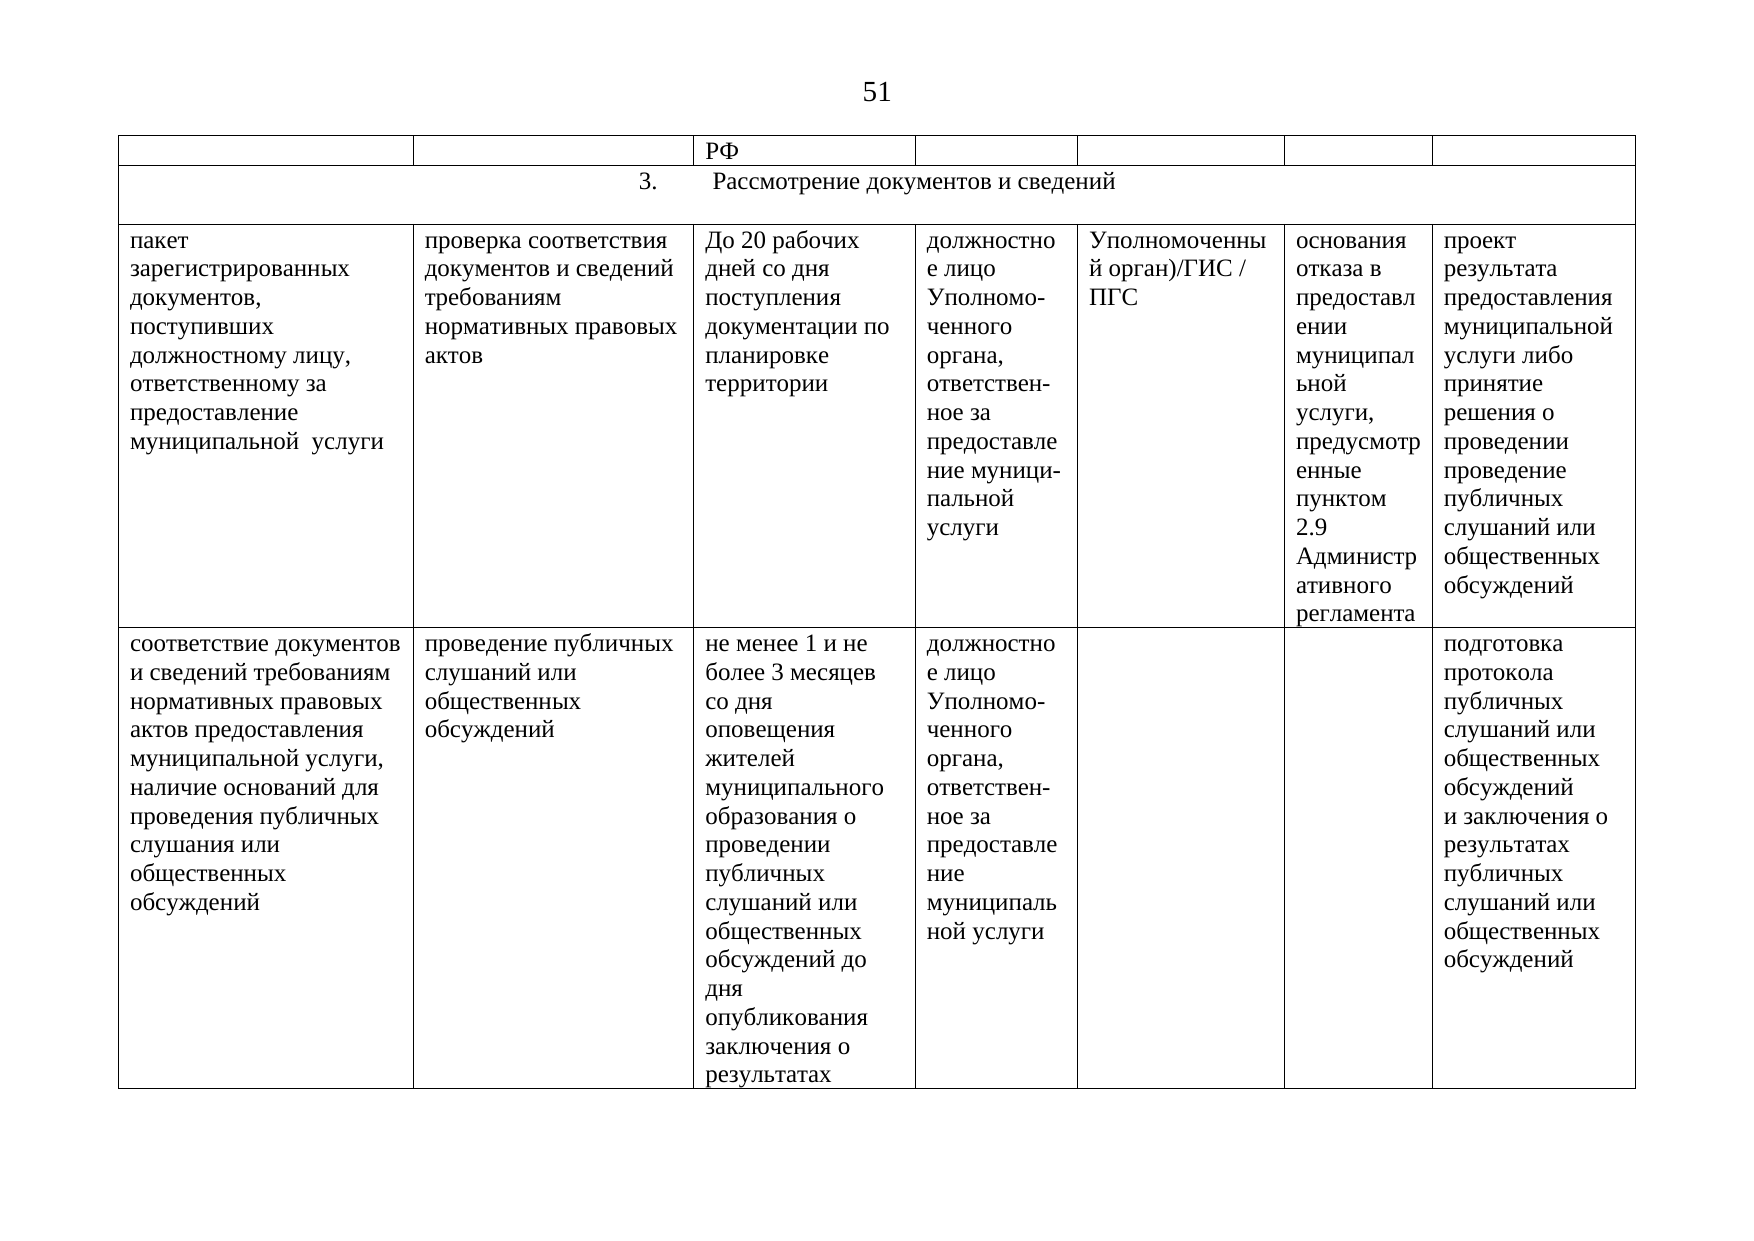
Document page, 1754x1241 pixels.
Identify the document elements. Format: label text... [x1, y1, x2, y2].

table_cell [119, 136, 413, 165]
table_cell До 20 рабочих дней со дня поступления документации по планировке территории [694, 225, 915, 627]
table_cell 3. Рассмотрение документов и сведений [119, 166, 1635, 224]
table_cell проект результата предоставления муниципальной услуги либо принятие решения о проведении проведение публичных слушаний или общественных обсуждений [1433, 225, 1635, 627]
table_cell основания отказа в предоставлении муниципальной услуги, предусмотренные пунктом 2.9 Административного регламента [1285, 225, 1432, 627]
table_cell проверка соответствия документов и сведений требованиям нормативных правовых актов [414, 225, 693, 627]
table_cell [1285, 136, 1432, 165]
table_cell Уполномоченный орган)/ГИС / ПГС [1078, 225, 1284, 627]
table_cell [119, 628, 413, 1088]
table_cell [916, 136, 1077, 165]
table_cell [916, 628, 1077, 1088]
table_cell [1285, 628, 1432, 1088]
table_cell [1433, 136, 1635, 165]
table_cell пакет зарегистрированных документов, поступивших должностному лицу, ответственному за предоставление муниципальной услуги [119, 225, 413, 627]
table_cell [694, 136, 915, 165]
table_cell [414, 136, 693, 165]
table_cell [1433, 628, 1635, 1088]
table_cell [414, 628, 693, 1088]
table_cell [1078, 628, 1284, 1088]
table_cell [1078, 136, 1284, 165]
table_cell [694, 628, 915, 1088]
table_cell должностное лицо Уполномо-ченного органа, ответствен-ное за предоставление муници-пальной услуги [916, 225, 1077, 627]
